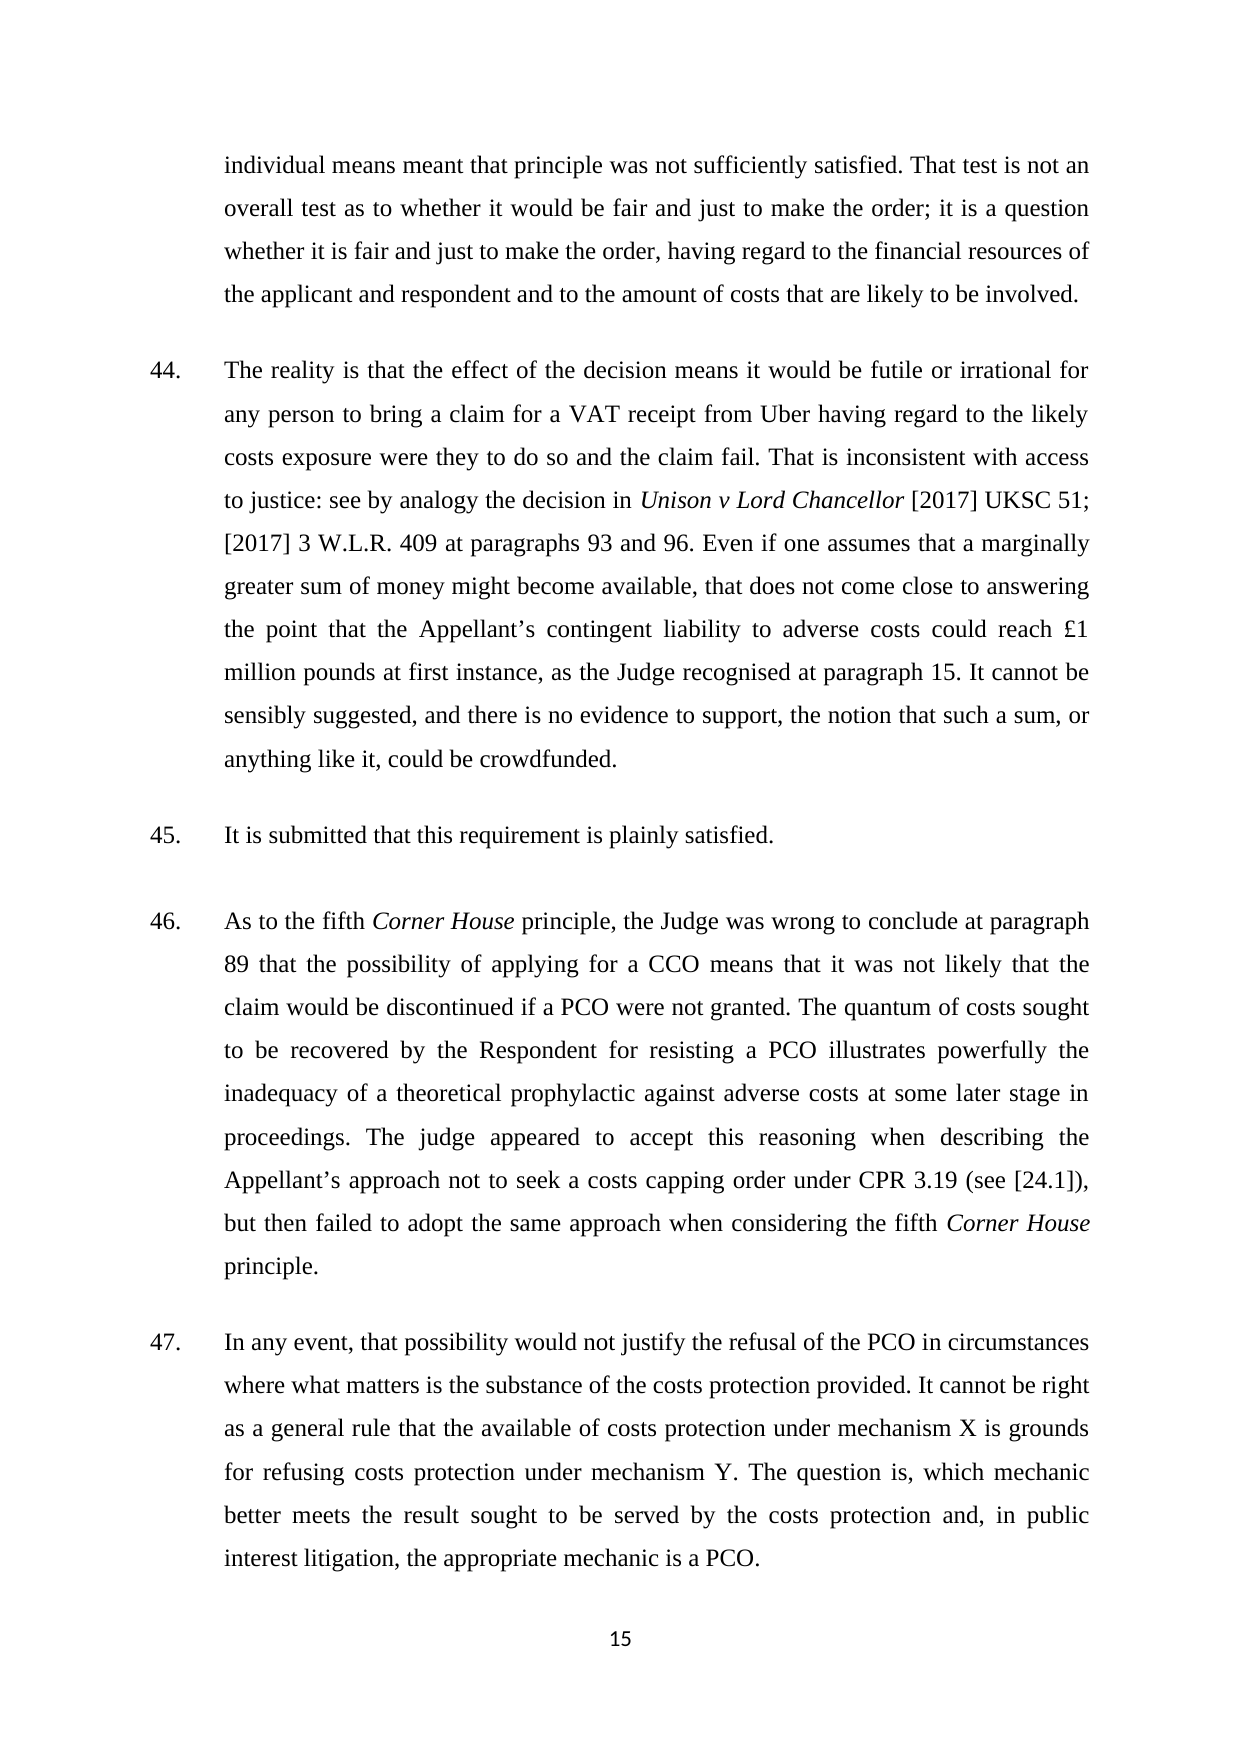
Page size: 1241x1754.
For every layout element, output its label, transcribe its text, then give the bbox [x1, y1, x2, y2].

list In any event, that possibility would not justify the refusal of the PCO in circumstances where what matters is the substance of the costs protection provided. It cannot be right as a general rule that the available of costs protection under mechanism X is grounds for refusing costs protection under mechanism Y. The question is, which mechanic better meets the result sought to be served by the costs protection and, in public interest litigation, the appropriate mechanic is a PCO. [150, 1327, 1090, 1572]
list As to the fifth Corner House principle, the Judge was wrong to conclude at paragraph 89 that the possibility of applying for a CCO means that it was not likely that the claim would be discontinued if a PCO were not granted. The quantum of costs sought to be recovered by the Respondent for resisting a PCO illustrates powerfully the inadequacy of a theoretical prophylactic against adverse costs at some later stage in proceedings. The judge appeared to accept this reasoning when describing the Appellant’s approach not to seek a costs capping order under CPR 3.19 (see [24.1]), but then failed to adopt the same approach when considering the fifth Corner House principle. [150, 906, 1090, 1280]
list The reality is that the effect of the decision means it would be futile or irrational for any person to bring a claim for a VAT receipt from Uber having regard to the likely costs exposure were they to do so and the claim fail. That is inconsistent with access to justice: see by analogy the decision in Unison v Lord Chancellor [2017] UKSC 51; [2017] 3 W.L.R. 409 at paragraphs 93 and 96. Even if one assumes that a marginally greater sum of money might become available, that does not come close to answering the point that the Appellant’s contingent liability to adverse costs could reach £1 million pounds at first instance, as the Judge recognised at paragraph 15. It cannot be sensibly suggested, and there is no evidence to support, the notion that such a sum, or anything like it, could be crowdfunded. [150, 356, 1090, 772]
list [150, 150, 1090, 308]
list It is submitted that this requirement is plainly satisfied. [150, 820, 1090, 848]
